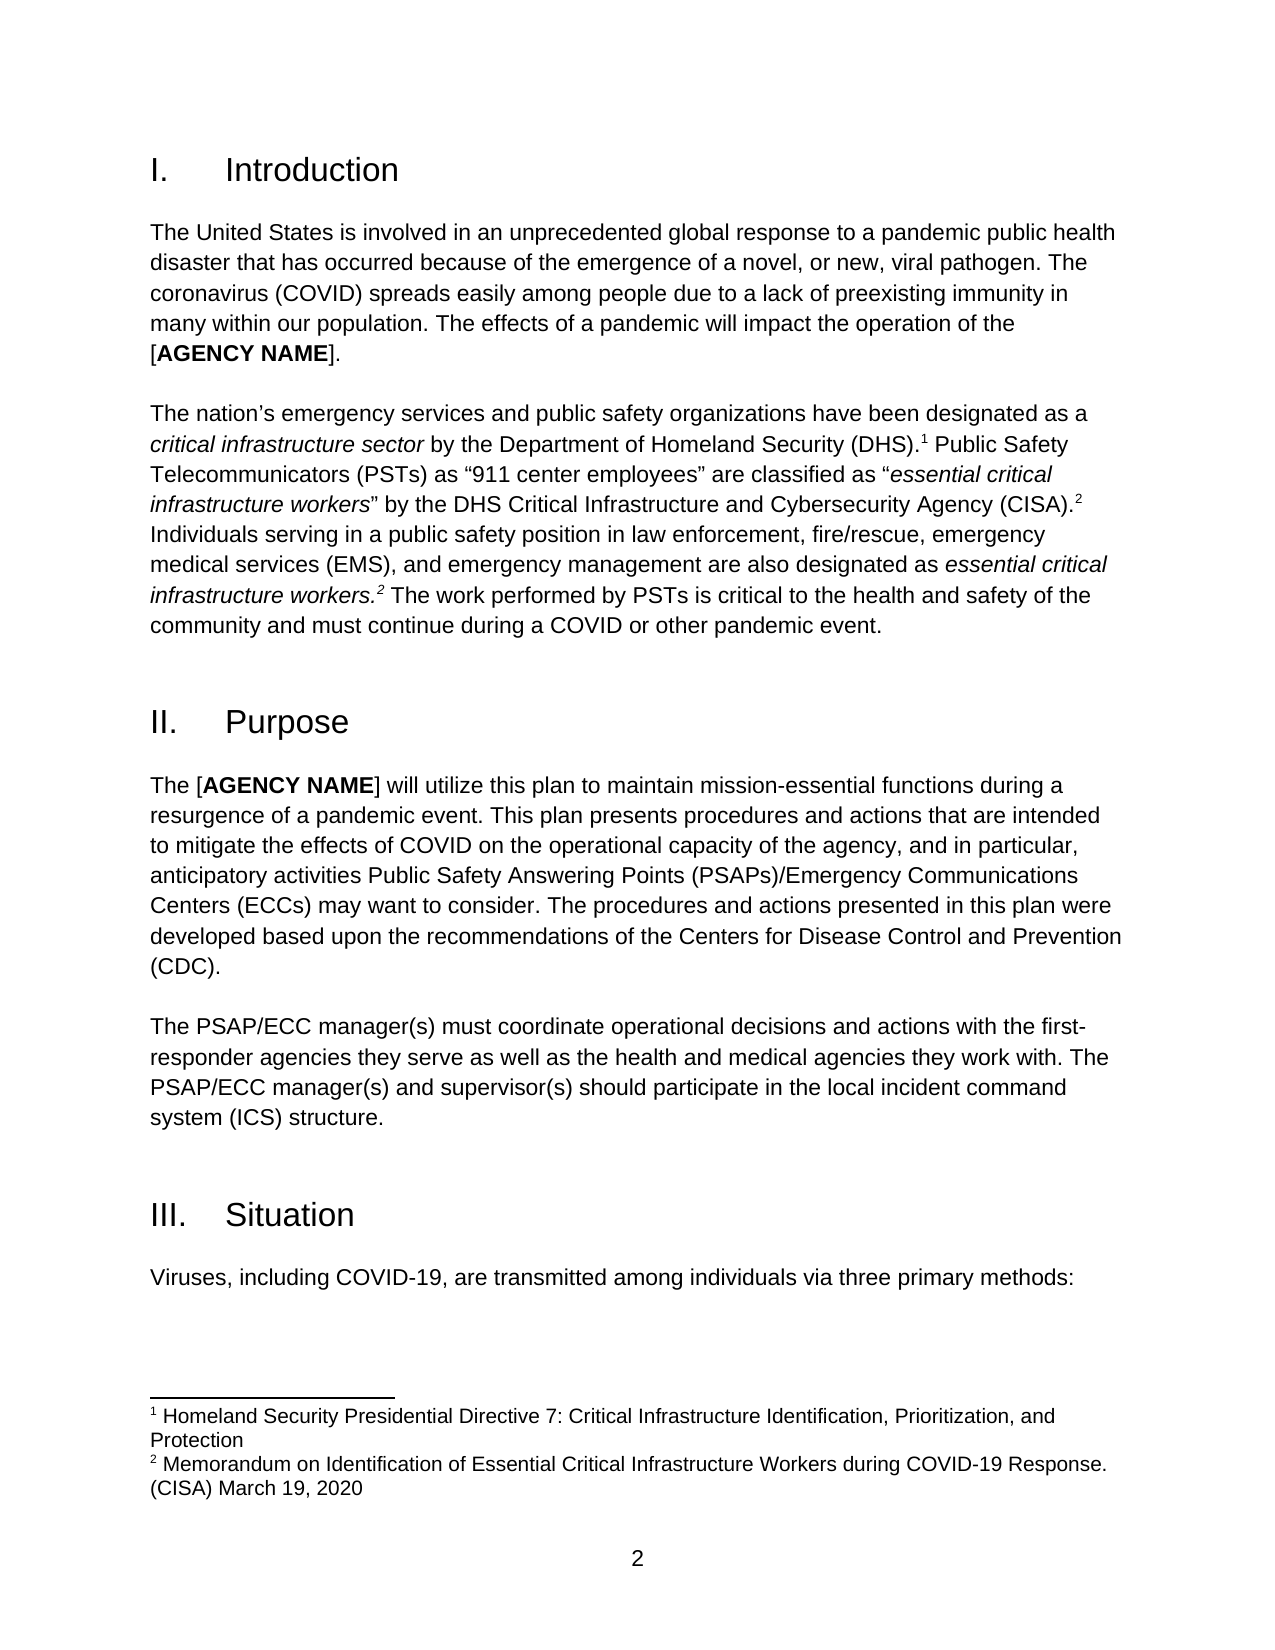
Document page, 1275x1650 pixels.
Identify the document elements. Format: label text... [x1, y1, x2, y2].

subtitle Situation [150, 1194, 1125, 1233]
subtitle Purpose [150, 702, 1125, 741]
text The PSAP/ECC manager(s) must coordinate operational decisions and actions with the first-responder agencies they serve as well as the health and medical agencies they work with. The PSAP/ECC manager(s) and supervisor(s) should participate in the local incident command system (ICS) structure. [150, 1013, 1125, 1130]
text The [AGENCY NAME] will utilize this plan to maintain mission-essential functions during a resurgence of a pandemic event. This plan presents procedures and actions that are intended to mitigate the effects of COVID on the operational capacity of the agency, and in particular, anticipatory activities Public Safety Answering Points (PSAPs)/Emergency Communications Centers (ECCs) may want to consider. The procedures and actions presented in this plan were developed based upon the recommendations of the Centers for Disease Control and Prevention (CDC). [150, 772, 1125, 979]
text The nation’s emergency services and public safety organizations have been designated as a critical infrastructure sector by the Department of Homeland Security (DHS). Public Safety Telecommunicators (PSTs) as “911 center employees” are classified as “essential critical infrastructure workers” by the DHS Critical Infrastructure and Cybersecurity Agency (CISA).2 Individuals serving in a public safety position in law enforcement, fire/rescue, emergency medical services (EMS), and emergency management are also designated as essential critical infrastructure workers. The work performed by PSTs is critical to the health and safety of the community and must continue during a COVID or other pandemic event. [150, 400, 1125, 638]
text The United States is involved in an unprecedented global response to a pandemic public health disaster that has occurred because of the emergence of a novel, or new, viral pathogen. The coronavirus (COVID) spreads easily among people due to a lack of preexisting immunity in many within our population. The effects of a pandemic will impact the operation of the [AGENCY NAME]. [150, 219, 1125, 366]
subtitle Introduction [150, 150, 1125, 188]
text Viruses, including COVID-19, are transmitted among individuals via three primary methods: [150, 1264, 1125, 1290]
